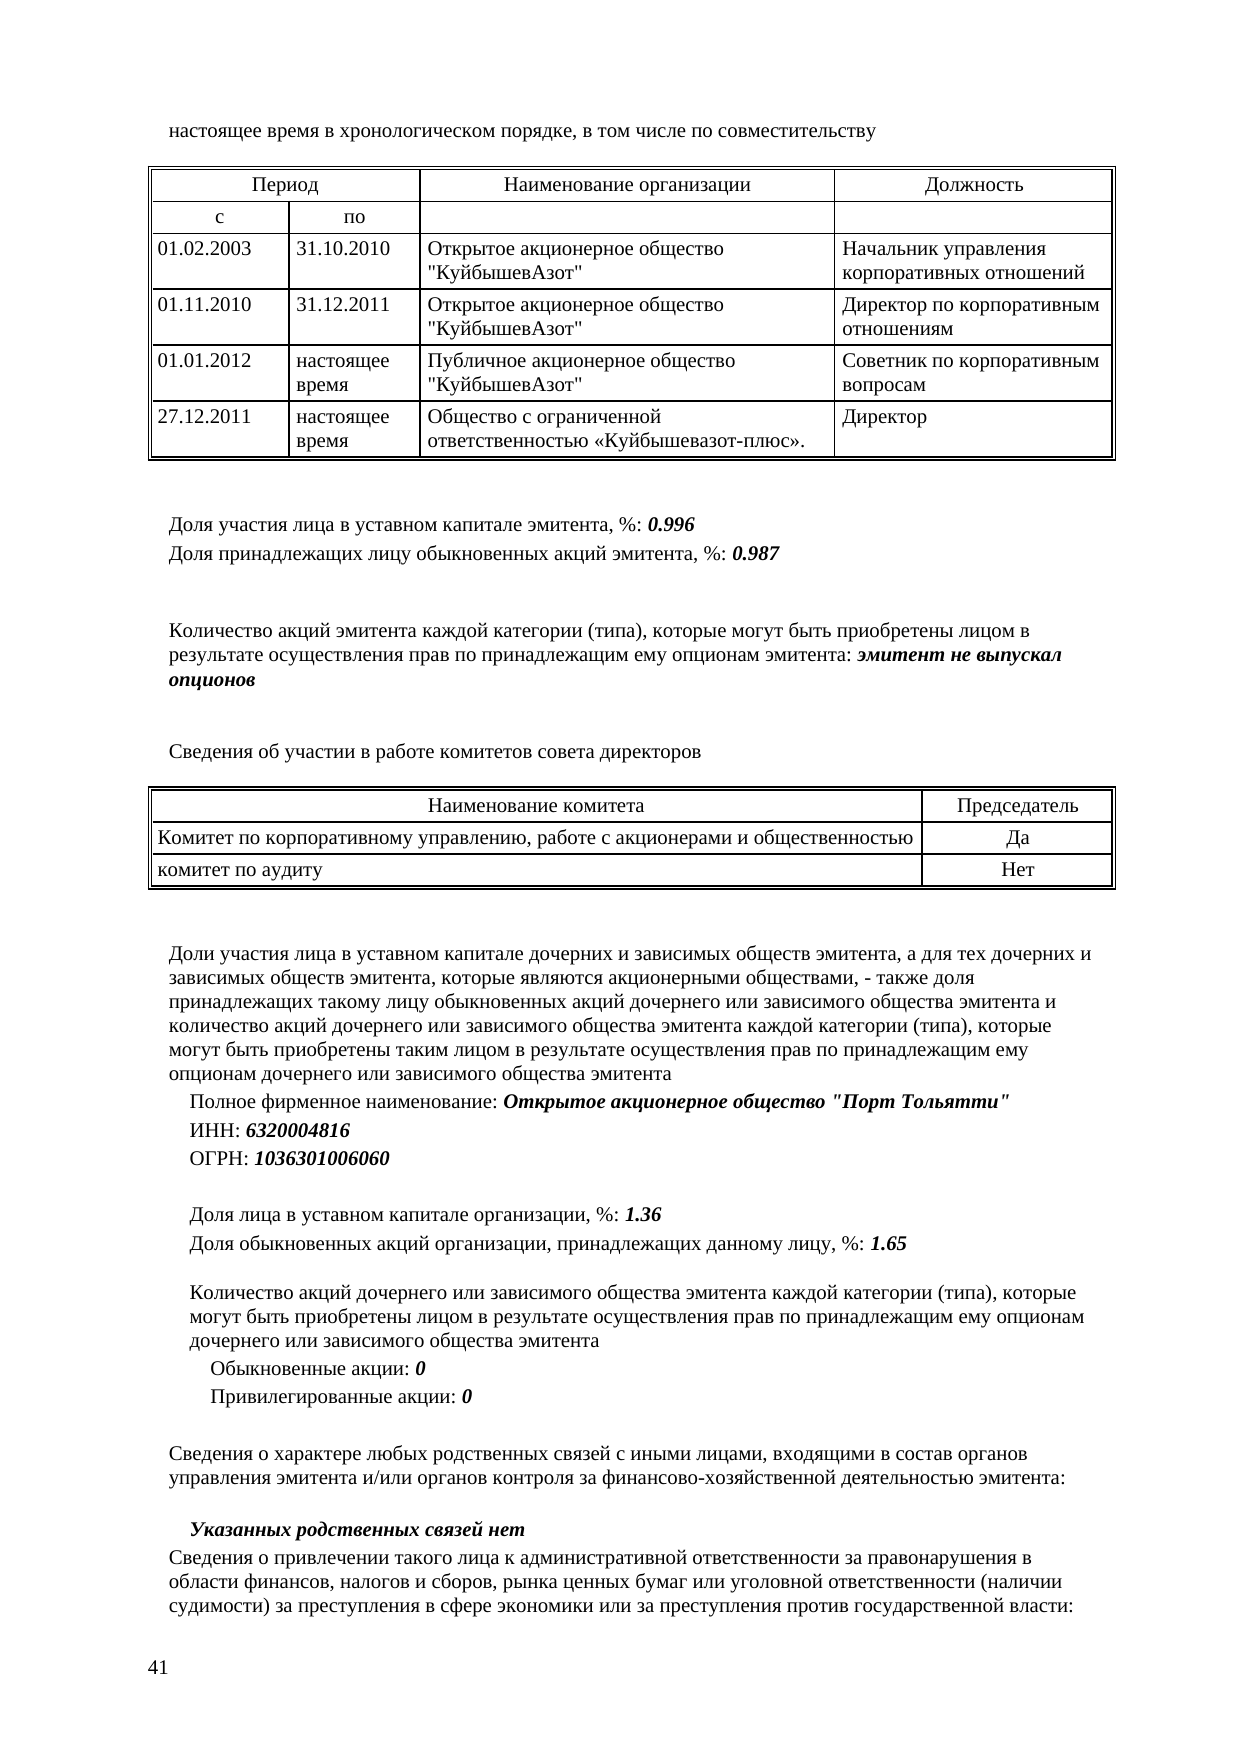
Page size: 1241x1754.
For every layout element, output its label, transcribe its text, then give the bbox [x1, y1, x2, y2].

table_cell 01.11.2010 [152, 289, 288, 344]
table_cell 31.10.2010 [290, 234, 419, 288]
text ОГРН: 1036301006060 [189, 1146, 1092, 1170]
table_cell комитет по аудиту [152, 854, 921, 885]
table_header Наименование организации [421, 170, 834, 201]
text Доля обыкновенных акций организации, принадлежащих данному лицу, %: 1.65 [189, 1231, 1092, 1254]
text Привилегированные акции: 0 [210, 1384, 1092, 1408]
table_cell Начальник управления корпоративных отношений [835, 234, 1111, 288]
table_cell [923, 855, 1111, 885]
table_cell с [152, 202, 288, 232]
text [168, 118, 1092, 142]
text Указанных родственных связей нет [189, 1517, 1092, 1541]
table_cell Да [923, 823, 1111, 853]
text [168, 1545, 1092, 1617]
table_cell Советник по корпоративным вопросам [835, 346, 1111, 400]
table_cell Комитет по корпоративному управлению, работе с акционерами и общественностью [152, 822, 921, 853]
table_cell 27.12.2011 [152, 401, 288, 456]
table_cell Директор [835, 402, 1111, 456]
table_cell настоящее время [290, 346, 419, 400]
text Полное фирменное наименование: Открытое акционерное общество "Порт Тольятти" [189, 1089, 1092, 1113]
text Доля принадлежащих лицу обыкновенных акций эмитента, %: 0.987 [168, 541, 1092, 565]
text Доля лица в уставном капитале организации, %: 1.36 [189, 1202, 1092, 1226]
table_header Период [152, 170, 419, 201]
table_header Наименование комитета [152, 791, 921, 821]
subtitle Количество акций дочернего или зависимого общества эмитента каждой категории (типа), которые могут быть приобретены лицом в результате осуществления прав по принадлежащим ему опционам дочернего или зависимого общества эмитента [189, 1279, 1092, 1352]
table_cell Открытое акционерное общество "КуйбышевАзот" [421, 234, 834, 288]
table_cell Общество с ограниченной ответственностью «Куйбышевазот-плюс». [421, 402, 834, 456]
table_cell [421, 202, 834, 232]
table_cell 31.12.2011 [290, 290, 419, 344]
table_cell настоящее время [290, 402, 419, 456]
subtitle Cведения об участии в работе комитетов совета директоров [168, 739, 1092, 763]
text Количество акций эмитента каждой категории (типа), которые могут быть приобретены лицом в результате осуществления прав по принадлежащим ему опционам эмитента: эмитент не выпускал опционов [168, 618, 1092, 691]
text Доля участия лица в уставном капитале эмитента, %: 0.996 [168, 512, 1092, 536]
table_cell по [290, 202, 419, 232]
table_cell [835, 202, 1111, 232]
table_header Председатель [923, 791, 1111, 821]
subtitle Доли участия лица в уставном капитале дочерних и зависимых обществ эмитента, а для тех дочерних и зависимых обществ эмитента, которые являются акционерными обществами, - также доля принадлежащих такому лицу обыкновенных акций дочернего или зависимого общества эмитента и количество акций дочернего или зависимого общества эмитента каждой категории (типа), которые могут быть приобретены таким лицом в результате осуществления прав по принадлежащим ему опционам дочернего или зависимого общества эмитента [168, 941, 1092, 1085]
table_header Должность [835, 170, 1111, 201]
table_cell 01.02.2003 [152, 234, 288, 288]
table_cell Директор по корпоративным отношениям [835, 290, 1111, 344]
text ИНН: 6320004816 [189, 1118, 1092, 1142]
table_cell Публичное акционерное общество "КуйбышевАзот" [421, 346, 834, 400]
text Обыкновенные акции: 0 [210, 1356, 1092, 1380]
text Сведения о характере любых родственных связей с иными лицами, входящими в состав органов управления эмитента и/или органов контроля за финансово-хозяйственной деятельностью эмитента: [168, 1441, 1092, 1513]
table_cell Открытое акционерное общество "КуйбышевАзот" [421, 290, 834, 344]
table_cell 01.01.2012 [152, 345, 288, 400]
